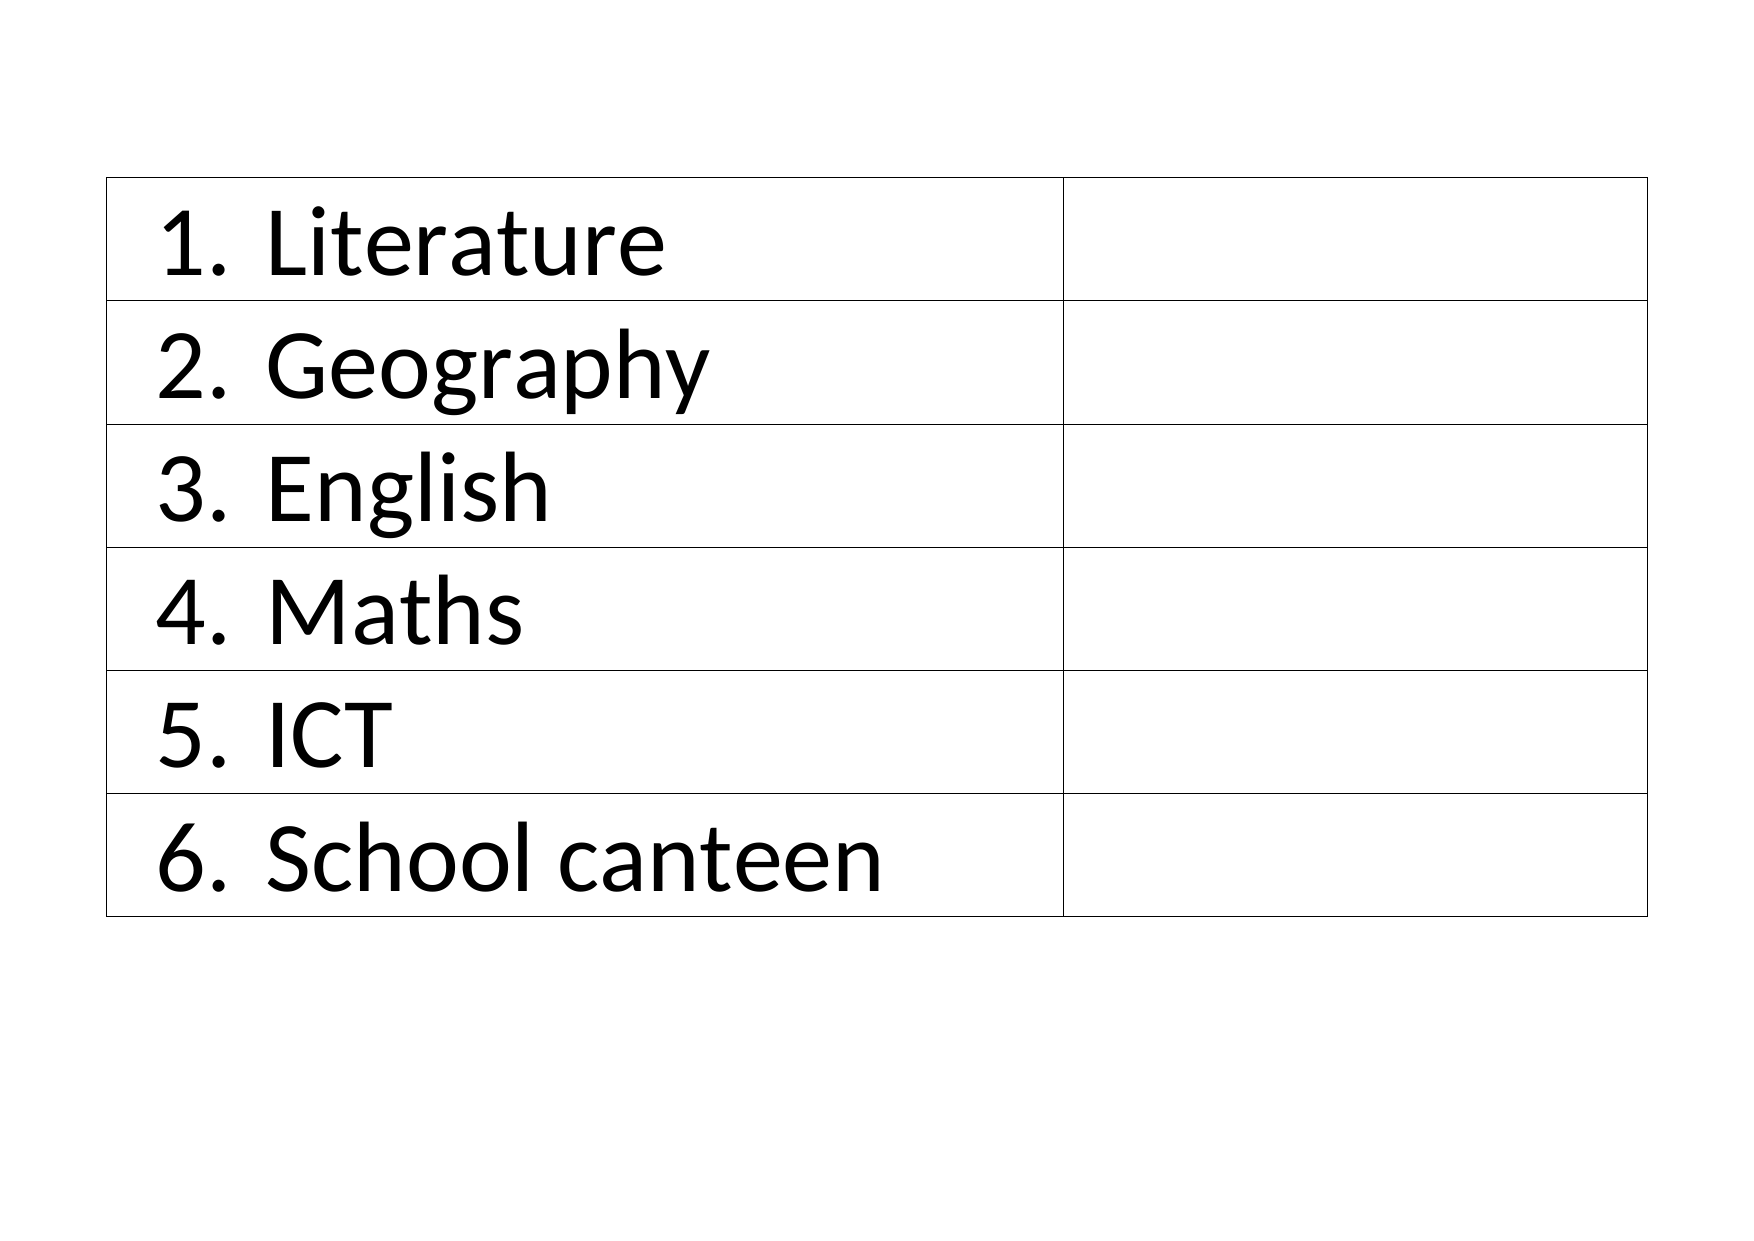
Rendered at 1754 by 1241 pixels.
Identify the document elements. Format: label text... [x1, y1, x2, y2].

table_cell Maths [107, 548, 1063, 670]
table_cell ICT [107, 671, 1063, 793]
table_cell [1064, 301, 1647, 423]
table_cell [1064, 794, 1647, 916]
table_cell School canteen [107, 794, 1063, 916]
table_header [1064, 178, 1647, 300]
table_cell [1064, 548, 1647, 670]
table_cell [1064, 425, 1647, 547]
table_cell Geography [107, 301, 1063, 423]
table_header Literature [107, 178, 1063, 300]
table_cell [1064, 671, 1647, 793]
table_cell English [107, 425, 1063, 547]
